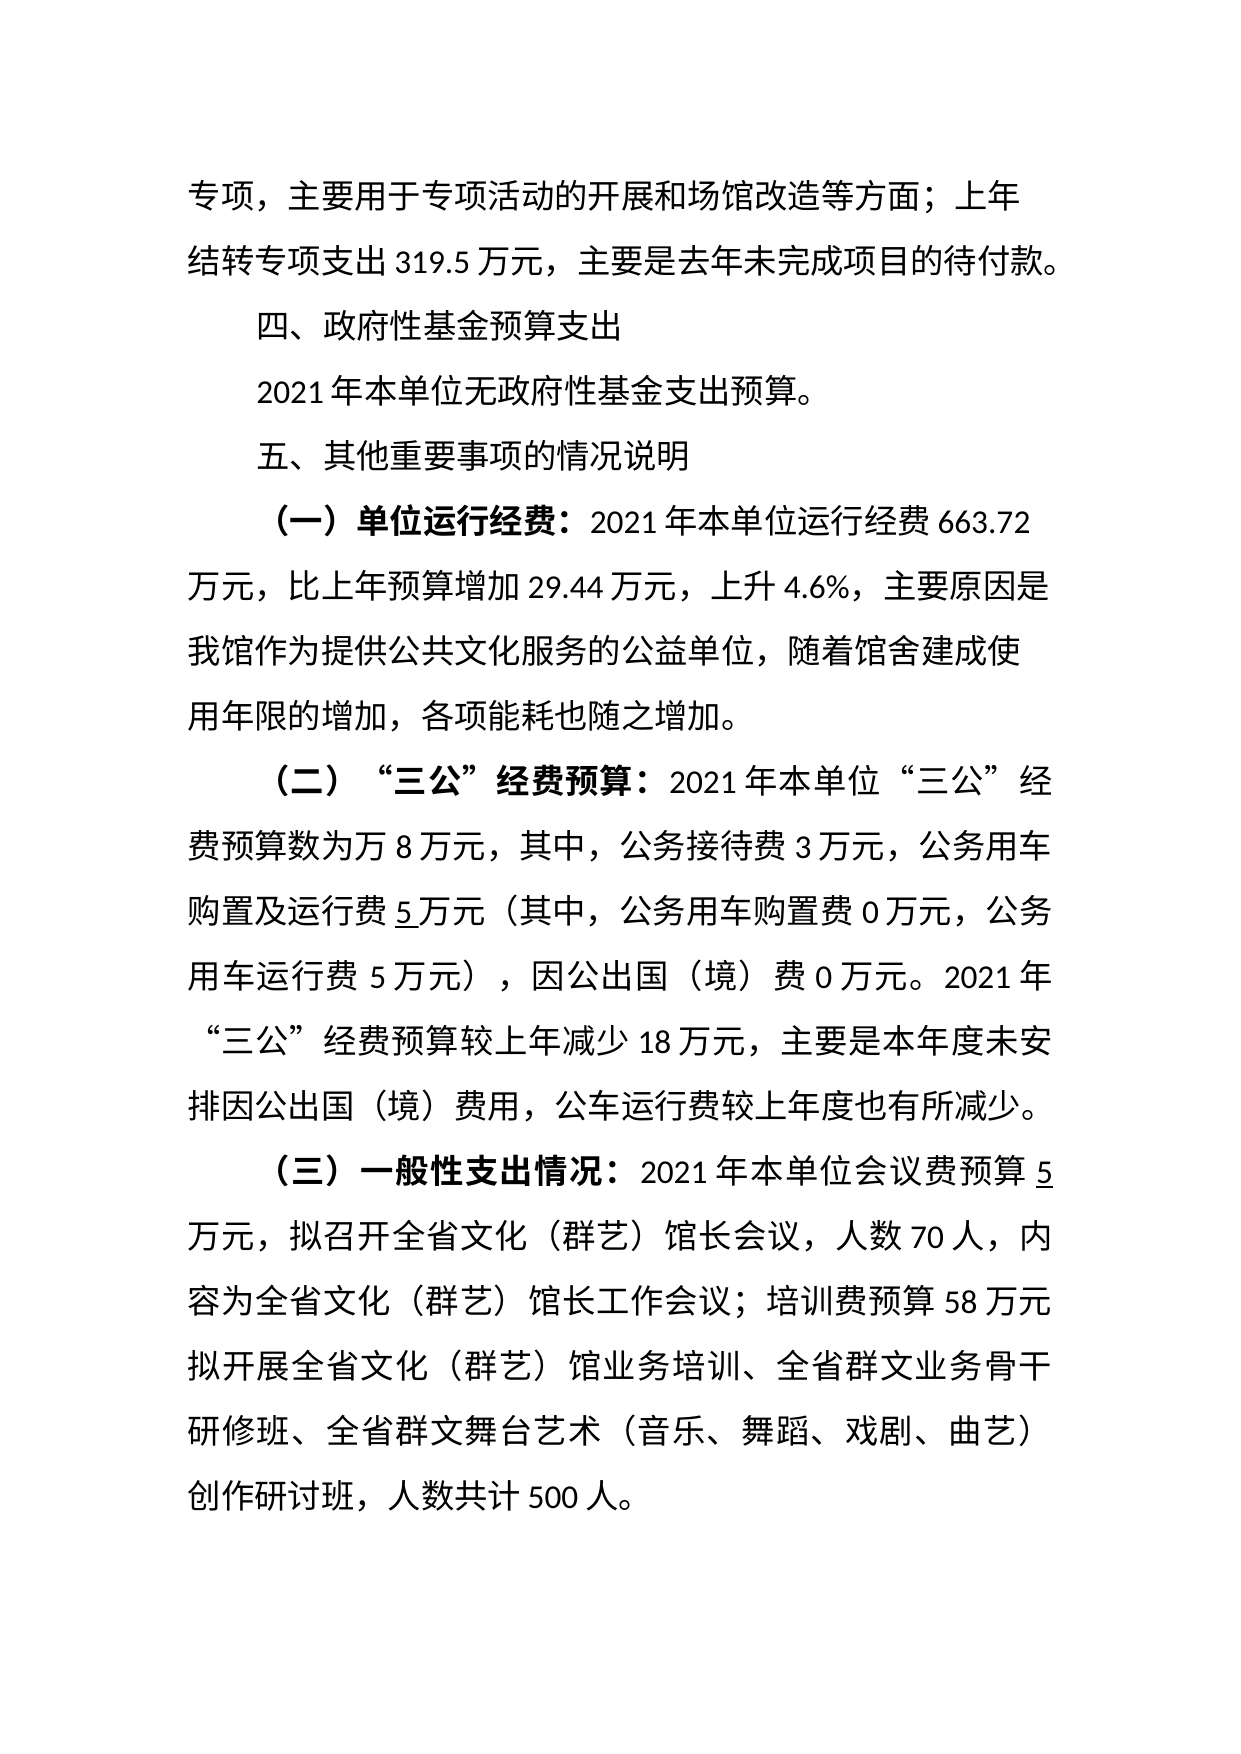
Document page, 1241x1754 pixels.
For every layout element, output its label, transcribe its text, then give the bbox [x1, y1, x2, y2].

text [187, 162, 1053, 292]
text 2021年本单位无政府性基金支出预算。 [187, 357, 1053, 422]
text 五、其他重要事项的情况说明 [187, 422, 1053, 487]
text 四、政府性基金预算支出 [187, 292, 1053, 357]
text （三）一般性支出情况：2021年本单位会议费预算5万元，拟召开全省文化（群艺）馆长会议，人数70人，内容为全省文化（群艺）馆长工作会议；培训费预算58万元，拟开展全省文化（群艺）馆业务培训、全省群文业务骨干研修班、全省群文舞台艺术（音乐、舞蹈、戏剧、曲艺）创作研讨班，人数共计500人。 [187, 1137, 1053, 1527]
text （二）“三公”经费预算：2021年本单位“三公”经费预算数为万8万元，其中，公务接待费3万元，公务用车购置及运行费5万元（其中，公务用车购置费 0万元，公务用车运行费 5万元），因公出国（境）费0万元。2021年“三公”经费预算较上年减少18万元，主要是本年度未安排因公出国（境）费用，公车运行费较上年度也有所减少。 [187, 747, 1053, 1137]
text （一）单位运行经费：2021年本单位运行经费663.72万元，比上年预算增加29.44万元，上升4.6%，主要原因是我馆作为提供公共文化服务的公益单位，随着馆舍建成使用年限的增加，各项能耗也随之增加。 [187, 487, 1053, 747]
